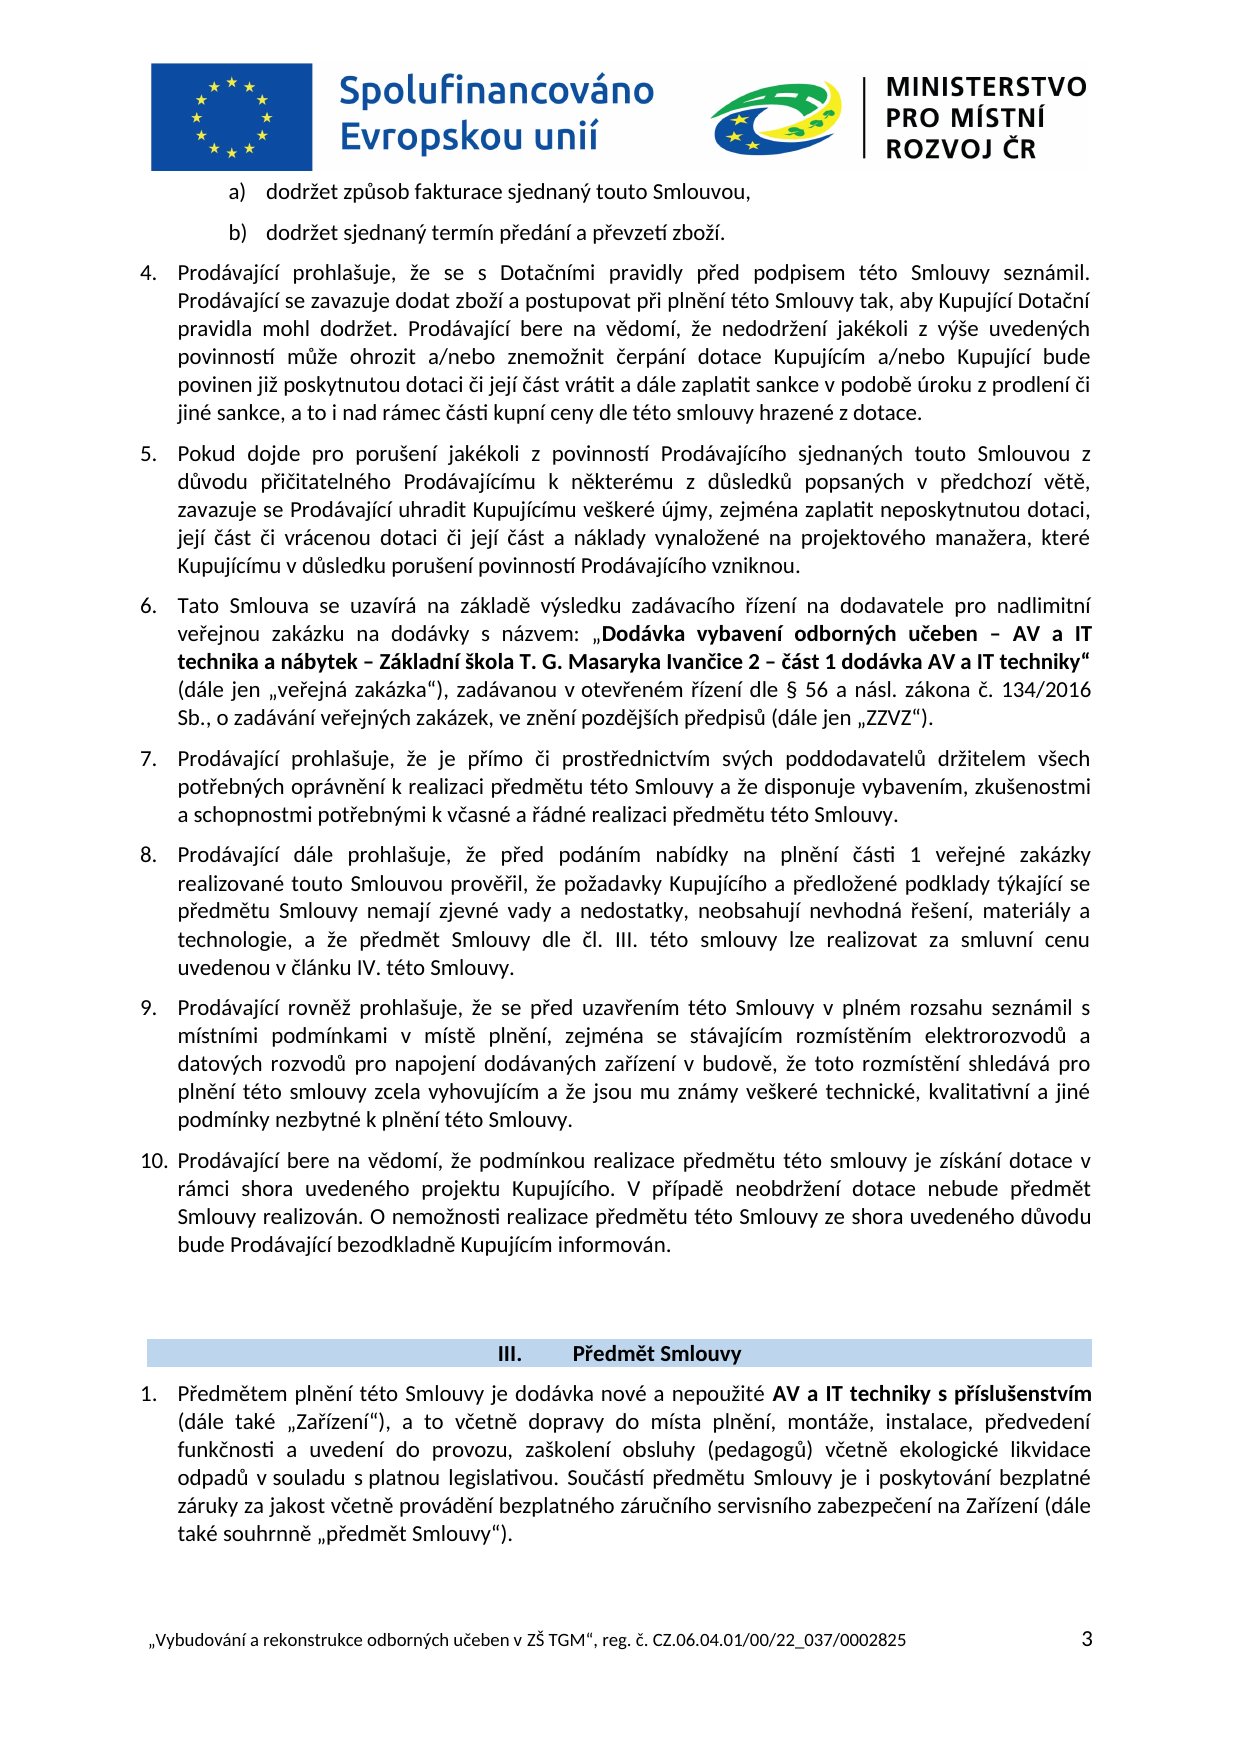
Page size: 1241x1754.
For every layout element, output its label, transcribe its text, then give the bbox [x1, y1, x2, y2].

list Prodávající prohlašuje, že se s Dotačními pravidly před podpisem této Smlouvy seznámil. Prodávající se zavazuje dodat zboží a postupovat při plnění této Smlouvy tak, aby Kupující Dotační pravidla mohl dodržet. Prodávající bere na vědomí, že nedodržení jakékoli z výše uvedených povinností může ohrozit a/nebo znemožnit čerpání dotace Kupujícím a/nebo Kupující bude povinen již poskytnutou dotaci či její část vrátit a dále zaplatit sankce v podobě úroku z prodlení či jiné sankce, a to i nad rámec části kupní ceny dle této smlouvy hrazené z dotace. [140, 258, 1092, 426]
list Pokud dojde pro porušení jakékoli z povinností Prodávajícího sjednaných touto Smlouvou z důvodu přičitatelného Prodávajícímu k některému z důsledků popsaných v předchozí větě, zavazuje se Prodávající uhradit Kupujícímu veškeré újmy, zejména zaplatit neposkytnutou dotaci, její část či vrácenou dotaci či její část a náklady vynaložené na projektového manažera, které Kupujícímu v důsledku porušení povinností Prodávajícího vzniknou. [140, 439, 1092, 579]
list Předmět Smlouvy [147, 1339, 1092, 1367]
list Prodávající bere na vědomí, že podmínkou realizace předmětu této smlouvy je získání dotace v rámci shora uvedeného projektu Kupujícího. V případě neobdržení dotace nebude předmět Smlouvy realizován. O nemožnosti realizace předmětu této Smlouvy ze shora uvedeného důvodu bude Prodávající bezodkladně Kupujícím informován. [140, 1146, 1092, 1258]
list Tato Smlouva se uzavírá na základě výsledku zadávacího řízení na dodavatele pro nadlimitní veřejnou zakázku na dodávky s názvem: „Dodávka vybavení odborných učeben – AV a IT technika a nábytek – Základní škola T. G. Masaryka Ivančice 2 – část 1 dodávka AV a IT techniky“ (dále jen „veřejná zakázka“), zadávanou v otevřeném řízení dle § 56 a násl. zákona č. 134/2016 Sb., o zadávání veřejných zakázek, ve znění pozdějších předpisů (dále jen „ZZVZ“). [140, 591, 1092, 732]
list dodržet sjednaný termín předání a převzetí zboží. [228, 218, 1092, 246]
list Předmětem plnění této Smlouvy je dodávka nové a nepoužité AV a IT techniky s příslušenstvím (dále také „Zařízení“), a to včetně dopravy do místa plnění, montáže, instalace, předvedení funkčnosti a uvedení do provozu, zaškolení obsluhy (pedagogů) včetně ekologické likvidace odpadů v souladu s platnou legislativou. Součástí předmětu Smlouvy je i poskytování bezplatné záruky za jakost včetně provádění bezplatného záručního servisního zabezpečení na Zařízení (dále také souhrnně „předmět Smlouvy“). [140, 1379, 1092, 1548]
list Prodávající dále prohlašuje, že před podáním nabídky na plnění části 1 veřejné zakázky realizované touto Smlouvou prověřil, že požadavky Kupujícího a předložené podklady týkající se předmětu Smlouvy nemají zjevné vady a nedostatky, neobsahují nevhodná řešení, materiály a technologie, a že předmět Smlouvy dle čl. III. této smlouvy lze realizovat za smluvní cenu uvedenou v článku IV. této Smlouvy. [140, 841, 1092, 981]
list Prodávající rovněž prohlašuje, že se před uzavřením této Smlouvy v plném rozsahu seznámil s místními podmínkami v místě plnění, zejména se stávajícím rozmístěním elektrorozvodů a datových rozvodů pro napojení dodávaných zařízení v budově, že toto rozmístění shledává pro plnění této smlouvy zcela vyhovujícím a že jsou mu známy veškeré technické, kvalitativní a jiné podmínky nezbytné k plnění této Smlouvy. [140, 993, 1092, 1133]
list Prodávající prohlašuje, že je přímo či prostřednictvím svých poddodavatelů držitelem všech potřebných oprávnění k realizaci předmětu této Smlouvy a že disponuje vybavením, zkušenostmi a schopnostmi potřebnými k včasné a řádné realizaci předmětu této Smlouvy. [140, 744, 1092, 828]
picture [148, 61, 1088, 171]
list dodržet způsob fakturace sjednaný touto Smlouvou, [228, 177, 1092, 205]
